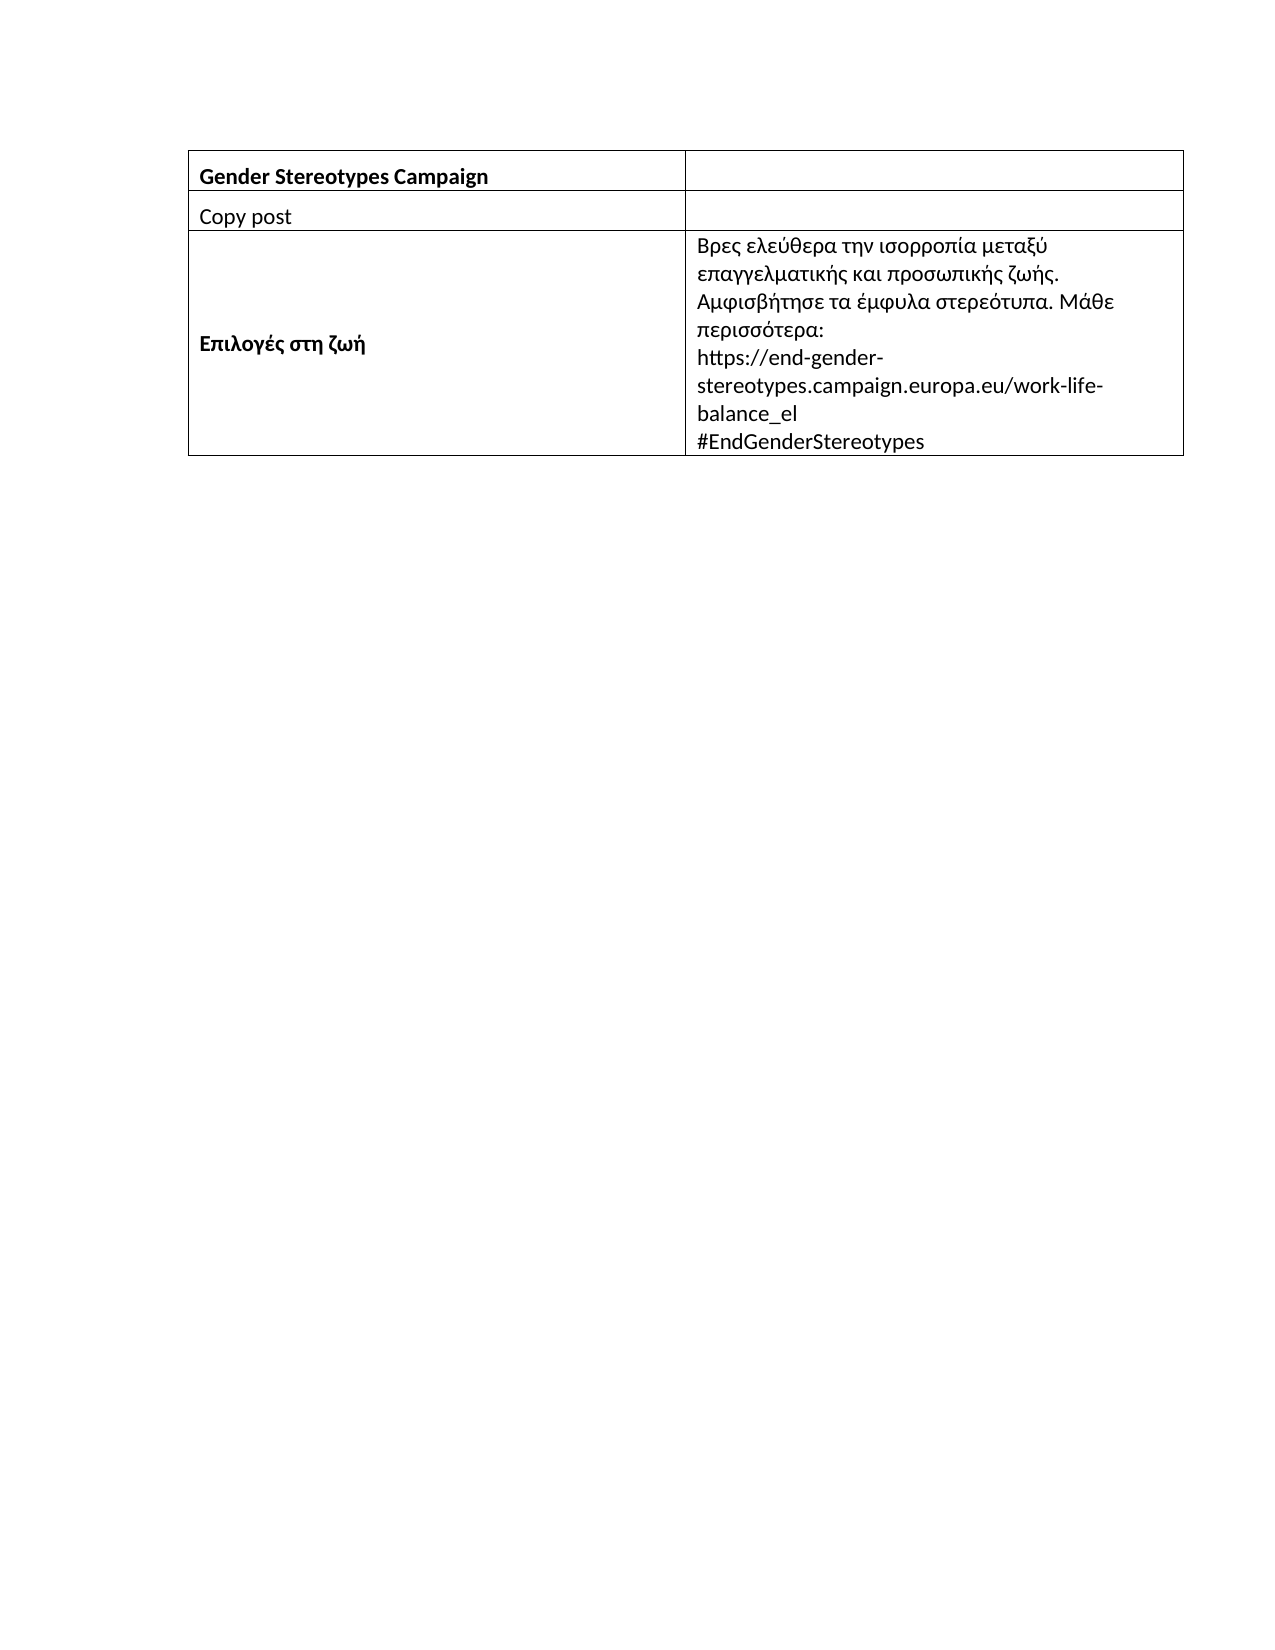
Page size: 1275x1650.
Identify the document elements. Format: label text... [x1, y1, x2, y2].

table_cell Επιλογές στη ζωή [189, 231, 685, 455]
table_cell Copy post [189, 191, 685, 230]
table_cell [686, 191, 1183, 230]
table_header Gender Stereotypes Campaign [189, 151, 685, 190]
table_header [686, 151, 1183, 190]
table_cell Βρες ελεύθερα την ισορροπία μεταξύ επαγγελματικής και προσωπικής ζωής. Αμφισβήτησε τα έμφυλα στερεότυπα. Μάθε περισσότερα: https://end-gender-stereotypes.campaign.europa.eu/work-life-balance_el #EndGenderStereotypes [686, 231, 1183, 455]
